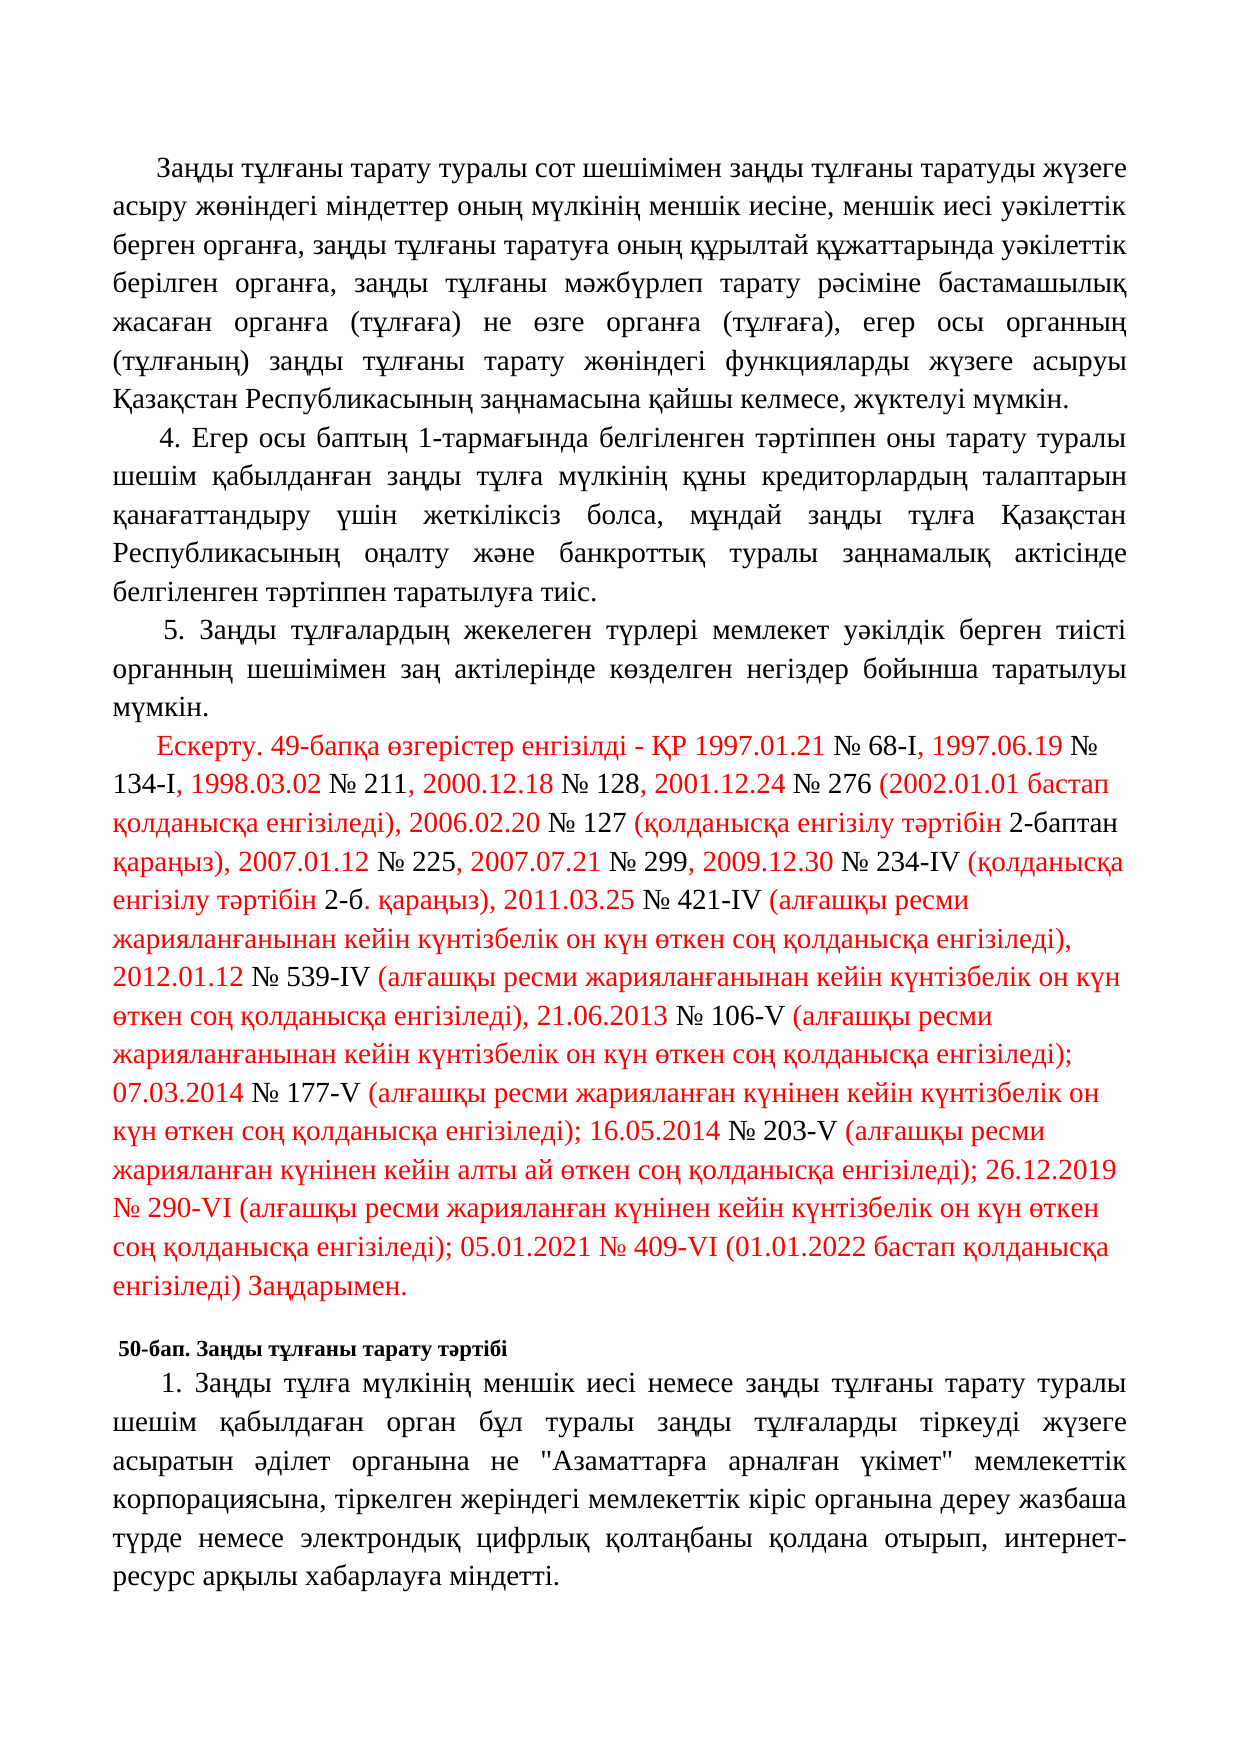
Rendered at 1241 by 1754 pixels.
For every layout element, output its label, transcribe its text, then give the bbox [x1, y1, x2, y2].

text 4. Егер осы баптың 1-тармағында белгiленген тәртiппен оны тарату туралы шешiм қабылданған заңды тұлға мүлкiнiң құны кредиторлардың талаптарын қанағаттандыру үшiн жеткiлiксiз болса, мұндай заңды тұлға Қазақстан Республикасының оңалту және банкроттық туралы заңнамалық актісінде белгiленген тәртiппен таратылуға тиіс. [112, 420, 1128, 607]
text 50-бап. Заңды тұлғаны тарату тәртiбi [112, 1335, 1128, 1362]
text Ескерту. 49-бапқа өзгерістер енгізілді - ҚР 1997.01.21 № 68-I, 1997.06.19 № 134-I, 1998.03.02 № 211, 2000.12.18 № 128, 2001.12.24 № 276 (2002.01.01 бастап қолданысқа енгізіледі), 2006.02.20 № 127 (қолданысқа енгізілу тәртібін 2-баптан қараңыз), 2007.01.12 № 225, 2007.07.21 № 299, 2009.12.30 № 234-IV (қолданысқа енгізілу тәртібін 2-б. қараңыз), 2011.03.25 № 421-IV (алғашқы ресми жарияланғанынан кейін күнтізбелік он күн өткен соң қолданысқа енгізіледі), 2012.01.12 № 539-IV (алғашқы ресми жарияланғанынан кейiн күнтiзбелiк он күн өткен соң қолданысқа енгiзiледi), 21.06.2013 № 106-V (алғашқы ресми жарияланғанынан кейін күнтізбелік он күн өткен соң қолданысқа енгізіледі); 07.03.2014 № 177-V (алғашқы ресми жарияланған күнінен кейін күнтізбелік он күн өткен соң қолданысқа енгізіледі); 16.05.2014 № 203-V (алғашқы ресми жарияланған күнінен кейін алты ай өткен соң қолданысқа енгізіледі); 26.12.2019 № 290-VІ (алғашқы ресми жарияланған күнінен кейін күнтізбелік он күн өткен соң қолданысқа енгізіледі); 05.01.2021 № 409-VI (01.01.2022 бастап қолданысқа енгізіледі) Заңдарымен. [112, 728, 1128, 1331]
text Заңды тұлғаны тарату туралы сот шешiмiмен заңды тұлғаны таратуды жүзеге асыру жөнiндегi мiндеттер оның мүлкiнің меншiк иесіне, меншік иесі уәкілеттік берген органға, заңды тұлғаны таратуға оның құрылтай құжаттарында уәкiлеттiк берiлген органға, заңды тұлғаны мәжбүрлеп тарату рәсіміне бастамашылық жасаған органға (тұлғаға) не өзге органға (тұлғаға), егер осы органның (тұлғаның) заңды тұлғаны тарату жөнiндегi функцияларды жүзеге асыруы Қазақстан Республикасының заңнамасына қайшы келмесе, жүктелуi мүмкiн. [112, 150, 1128, 415]
text 1. Заңды тұлға мүлкiнің меншiк иесі немесе заңды тұлғаны тарату туралы шешiм қабылдаған орган бұл туралы заңды тұлғаларды тiркеудi жүзеге асыратын әдiлет органына не "Азаматтарға арналған үкімет" мемлекеттік корпорациясына, тіркелген жеріндегі мемлекеттік кіріс органына дереу жазбаша түрде немесе электрондық цифрлық қолтаңбаны қолдана отырып, интернет-ресурс арқылы хабарлауға мiндеттi. [112, 1366, 1128, 1592]
text 5. Заңды тұлғалардың жекелеген түрлерi мемлекет уәкiлдiк берген тиiстi органның шешiмiмен заң актiлерiнде көзделген негiздер бойынша таратылуы мүмкiн. [112, 612, 1128, 723]
